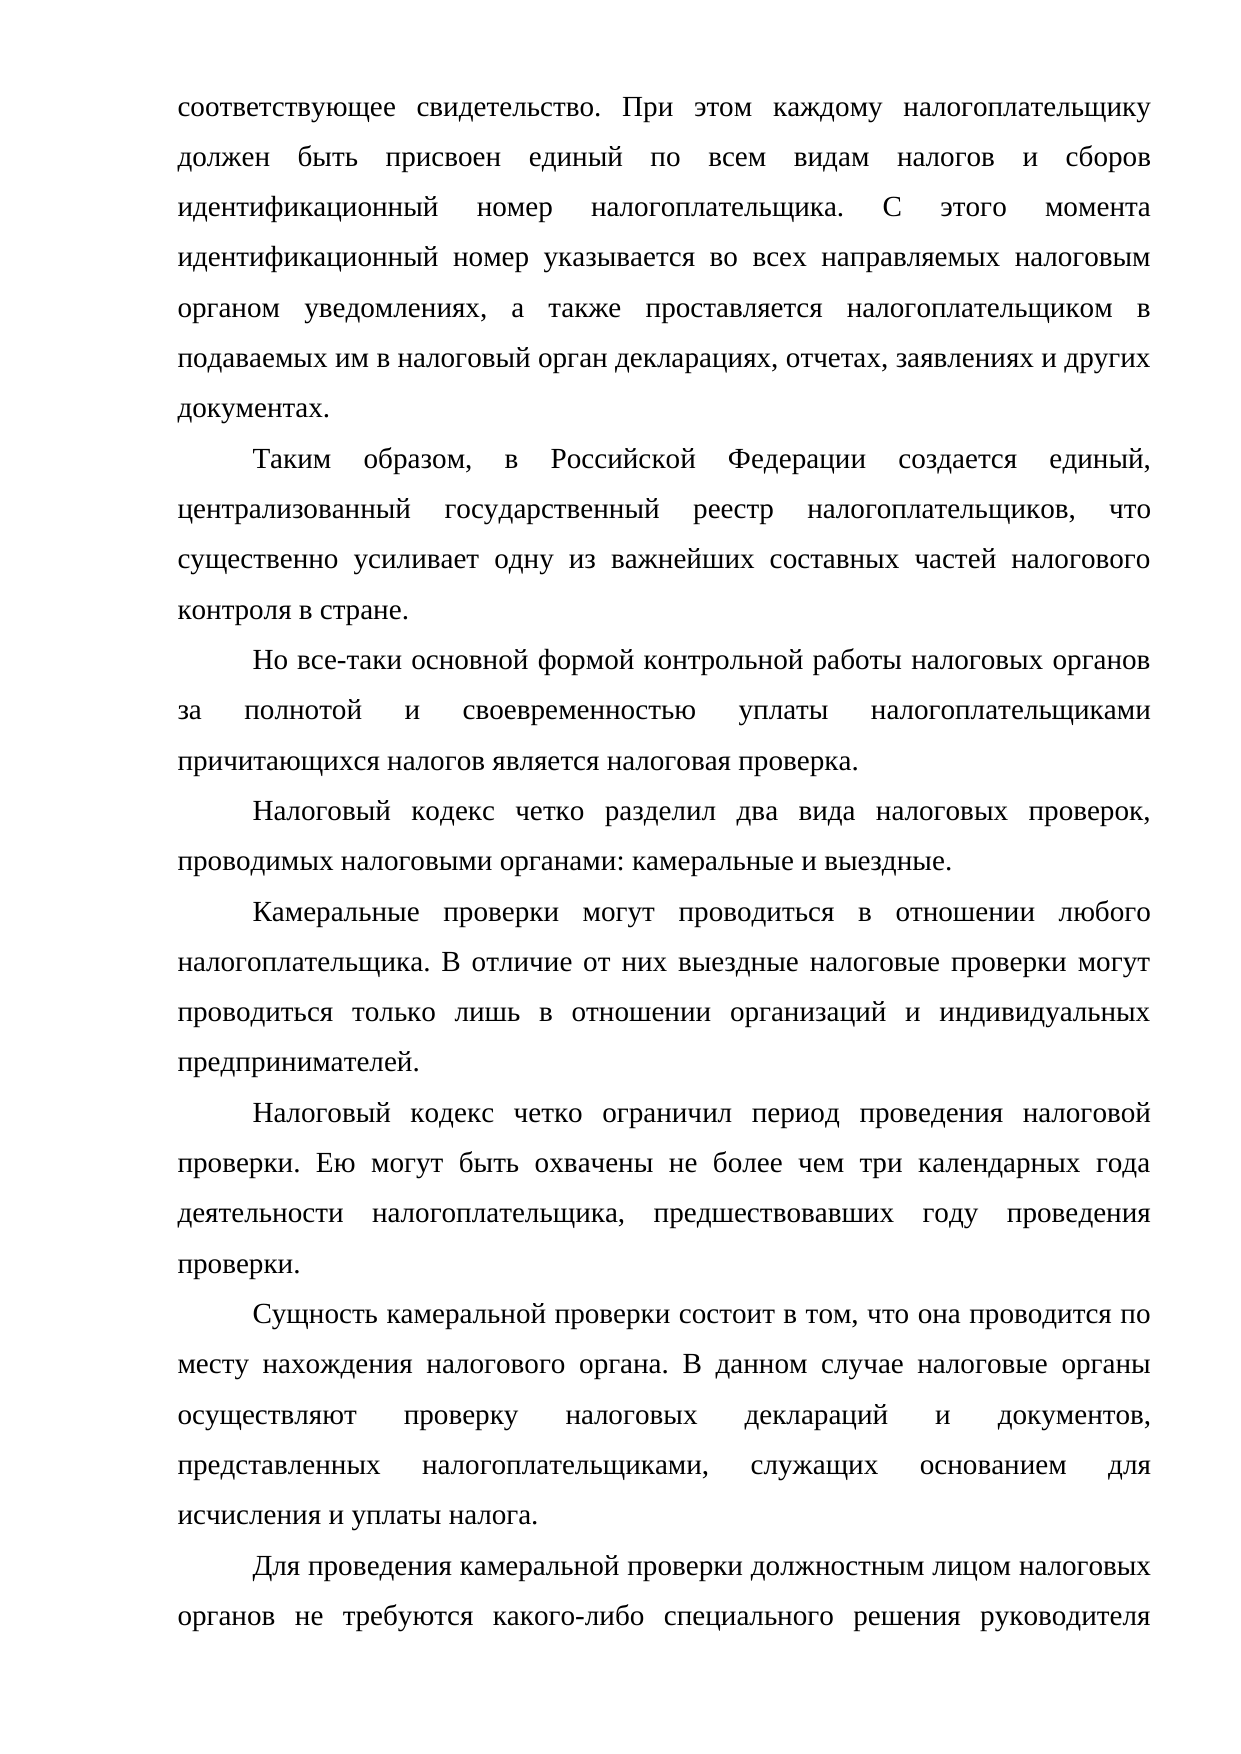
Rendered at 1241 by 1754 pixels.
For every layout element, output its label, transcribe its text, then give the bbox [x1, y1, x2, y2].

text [177, 89, 1152, 424]
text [177, 1548, 1152, 1632]
text Таким образом, в Российской Федерации создается единый, централизованный государственный реестр налогоплательщиков, что существенно усиливает одну из важнейших составных частей налогового контроля в стране. [177, 441, 1152, 625]
text Налоговый кодекс четко разделил два вида налоговых проверок, проводимых налоговыми органами: камеральные и выездные. [177, 793, 1152, 877]
text Камеральные проверки могут проводиться в отношении любого налогоплательщика. В отличие от них выездные налоговые проверки могут проводиться только лишь в отношении организаций и индивидуальных предпринимателей. [177, 894, 1152, 1078]
text Но все-таки основной формой контрольной работы налоговых органов за полнотой и своевременностью уплаты налогоплательщиками причитающихся налогов является налоговая проверка. [177, 642, 1152, 776]
text Налоговый кодекс четко ограничил период проведения налоговой проверки. Ею могут быть охвачены не более чем три календарных года деятельности налогоплательщика, предшествовавших году проведения проверки. [177, 1095, 1152, 1279]
text Сущность камеральной проверки состоит в том, что она проводится по месту нахождения налогового органа. В данном случае налоговые органы осуществляют проверку налоговых деклараций и документов, представленных налогоплательщиками, служащих основанием для исчисления и уплаты налога. [177, 1296, 1152, 1531]
